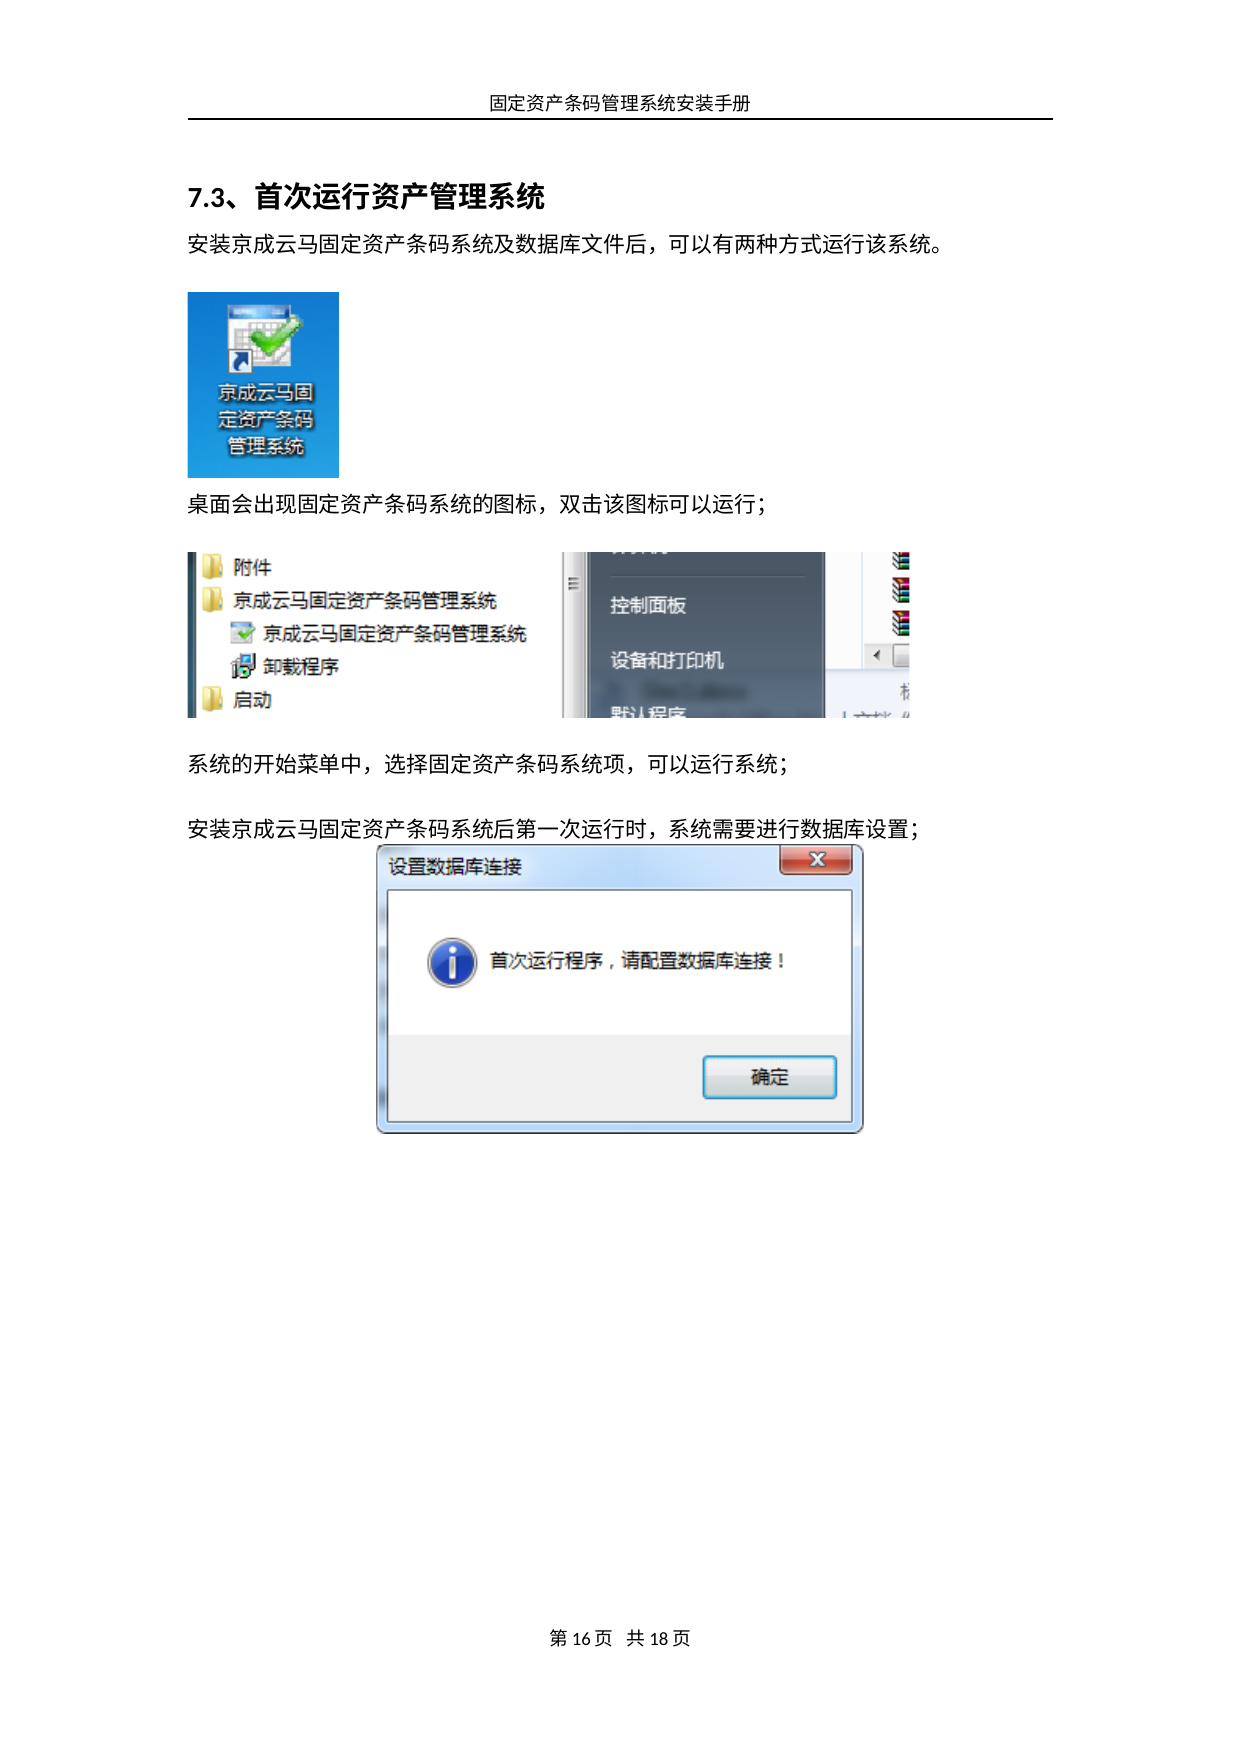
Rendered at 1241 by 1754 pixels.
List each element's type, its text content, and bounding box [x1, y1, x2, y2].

picture [187, 552, 910, 718]
text 安装京成云马固定资产条码系统及数据库文件后，可以有两种方式运行该系统。 [187, 227, 1053, 259]
picture [187, 292, 339, 478]
picture [376, 844, 864, 1134]
text 7.3、首次运行资产管理系统 [187, 162, 1053, 227]
text 系统的开始菜单中，选择固定资产条码系统项，可以运行系统； [187, 747, 1053, 779]
text 桌面会出现固定资产条码系统的图标，双击该图标可以运行； [187, 487, 1053, 519]
text 安装京成云马固定资产条码系统后第一次运行时，系统需要进行数据库设置； [187, 812, 1053, 844]
